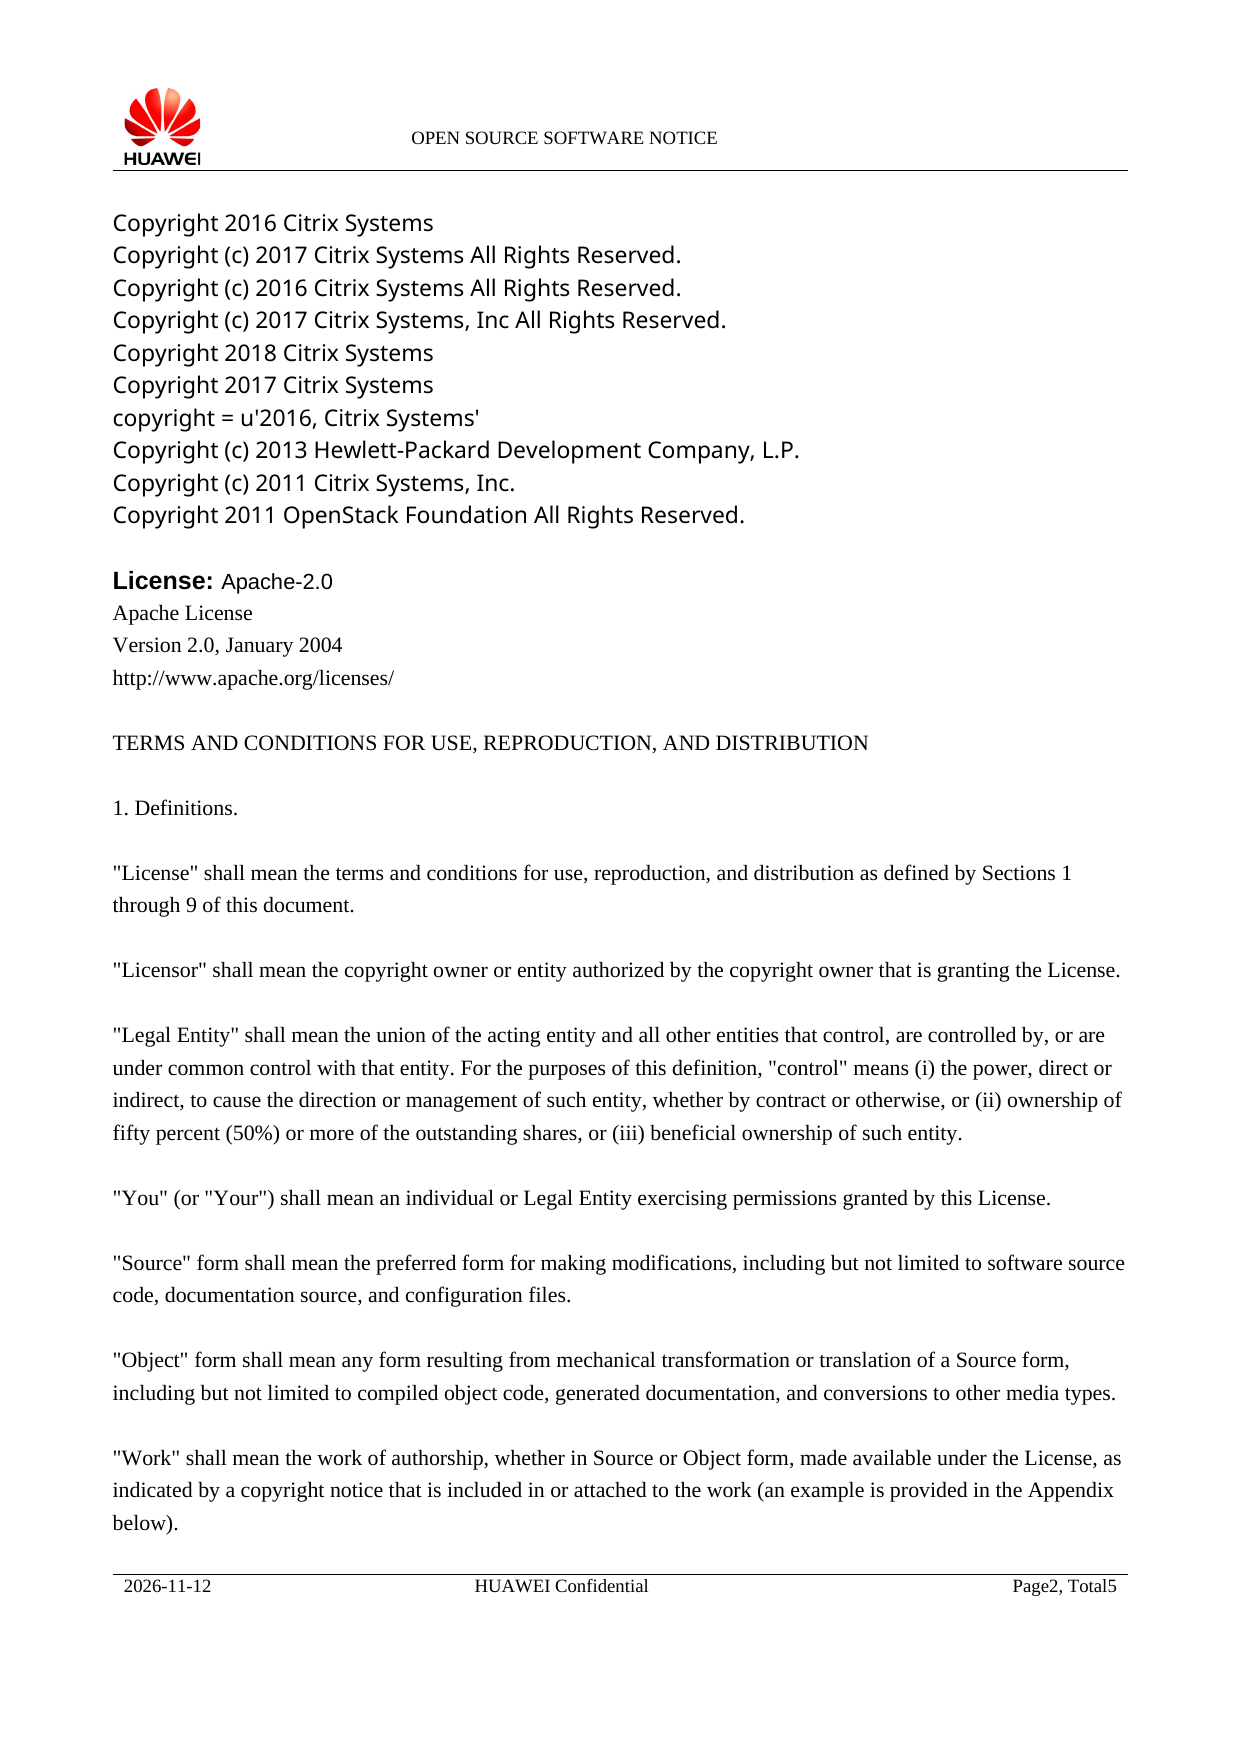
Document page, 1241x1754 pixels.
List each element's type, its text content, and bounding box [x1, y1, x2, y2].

text Copyright 2016 Citrix Systems [112, 206, 1128, 239]
text "Licensor" shall mean the copyright owner or entity authorized by the copyright owner that is granting the License. [112, 954, 1128, 986]
text "Source" form shall mean the preferred form for making modifications, including but not limited to software source code, documentation source, and configuration files. [112, 1246, 1128, 1311]
text "You" (or "Your") shall mean an individual or Legal Entity exercising permissions granted by this License. [112, 1181, 1128, 1214]
text "License" shall mean the terms and conditions for use, reproduction, and distribution as defined by Sections 1 through 9 of this document. [112, 856, 1128, 921]
text Version 2.0, January 2004 [112, 629, 1128, 661]
text copyright = u'2016, Citrix Systems' [112, 401, 1128, 434]
text TERMS AND CONDITIONS FOR USE, REPRODUCTION, AND DISTRIBUTION [112, 726, 1128, 759]
text Copyright (c) 2011 Citrix Systems, Inc. [112, 466, 1128, 499]
text http://www.apache.org/licenses/ [112, 661, 1128, 694]
text Copyright 2017 Citrix Systems [112, 369, 1128, 401]
text 1. Definitions. [112, 791, 1128, 824]
text Copyright (c) 2017 Citrix Systems, Inc All Rights Reserved. [112, 304, 1128, 336]
text "Object" form shall mean any form resulting from mechanical transformation or translation of a Source form, including but not limited to compiled object code, generated documentation, and conversions to other media types. [112, 1344, 1128, 1409]
text Copyright (c) 2016 Citrix Systems All Rights Reserved. [112, 271, 1128, 304]
picture [124, 88, 201, 165]
text Apache License [112, 596, 1128, 629]
text Copyright 2011 OpenStack Foundation All Rights Reserved. [112, 499, 1128, 564]
text Copyright 2018 Citrix Systems [112, 336, 1128, 369]
text Copyright (c) 2013 Hewlett-Packard Development Company, L.P. [112, 434, 1128, 466]
text "Work" shall mean the work of authorship, whether in Source or Object form, made available under the License, as indicated by a copyright notice that is included in or attached to the work (an example is provided in the Appendix below). [112, 1441, 1128, 1539]
text "Legal Entity" shall mean the union of the acting entity and all other entities that control, are controlled by, or are under common control with that entity. For the purposes of this definition, "control" means (i) the power, direct or indirect, to cause the direction or management of such entity, whether by contract or otherwise, or (ii) ownership of fifty percent (50%) or more of the outstanding shares, or (iii) beneficial ownership of such entity. [112, 1019, 1128, 1149]
text Copyright (c) 2017 Citrix Systems All Rights Reserved. [112, 239, 1128, 271]
text License: Apache-2.0 [112, 564, 1128, 596]
